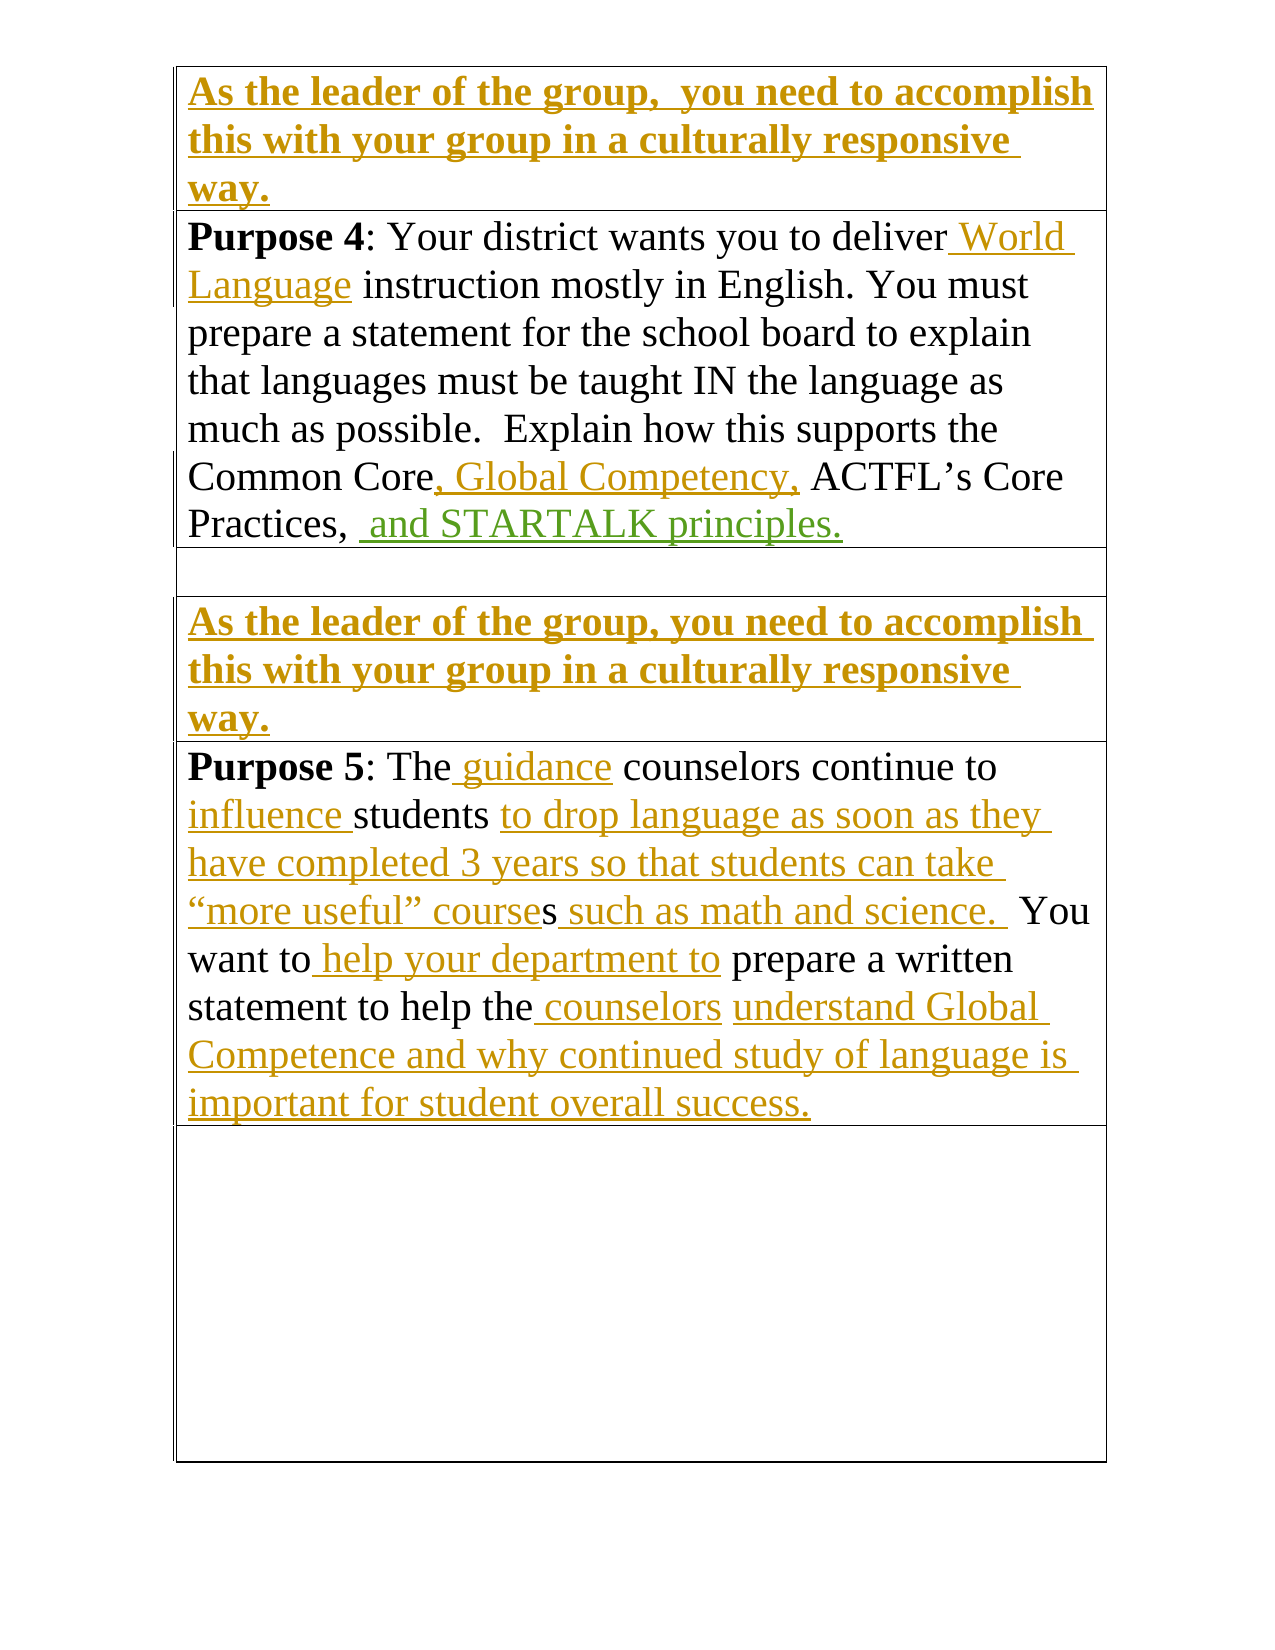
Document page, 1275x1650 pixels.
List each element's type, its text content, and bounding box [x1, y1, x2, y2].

table_cell [177, 1126, 1106, 1461]
table_cell [177, 548, 1106, 596]
table_cell Purpose 5: The counselors continue to students s You want to prepare a written statement to help the [177, 742, 1106, 1125]
table_cell [177, 67, 1106, 210]
table_cell Purpose 4: Your district wants you to deliver instruction mostly in English. You must prepare a statement for the school board to explain that languages must be taught IN the language as much as possible. Explain how this supports the Common Core ACTFL’s Core Practices, [177, 211, 1106, 547]
table_cell [177, 597, 1106, 741]
